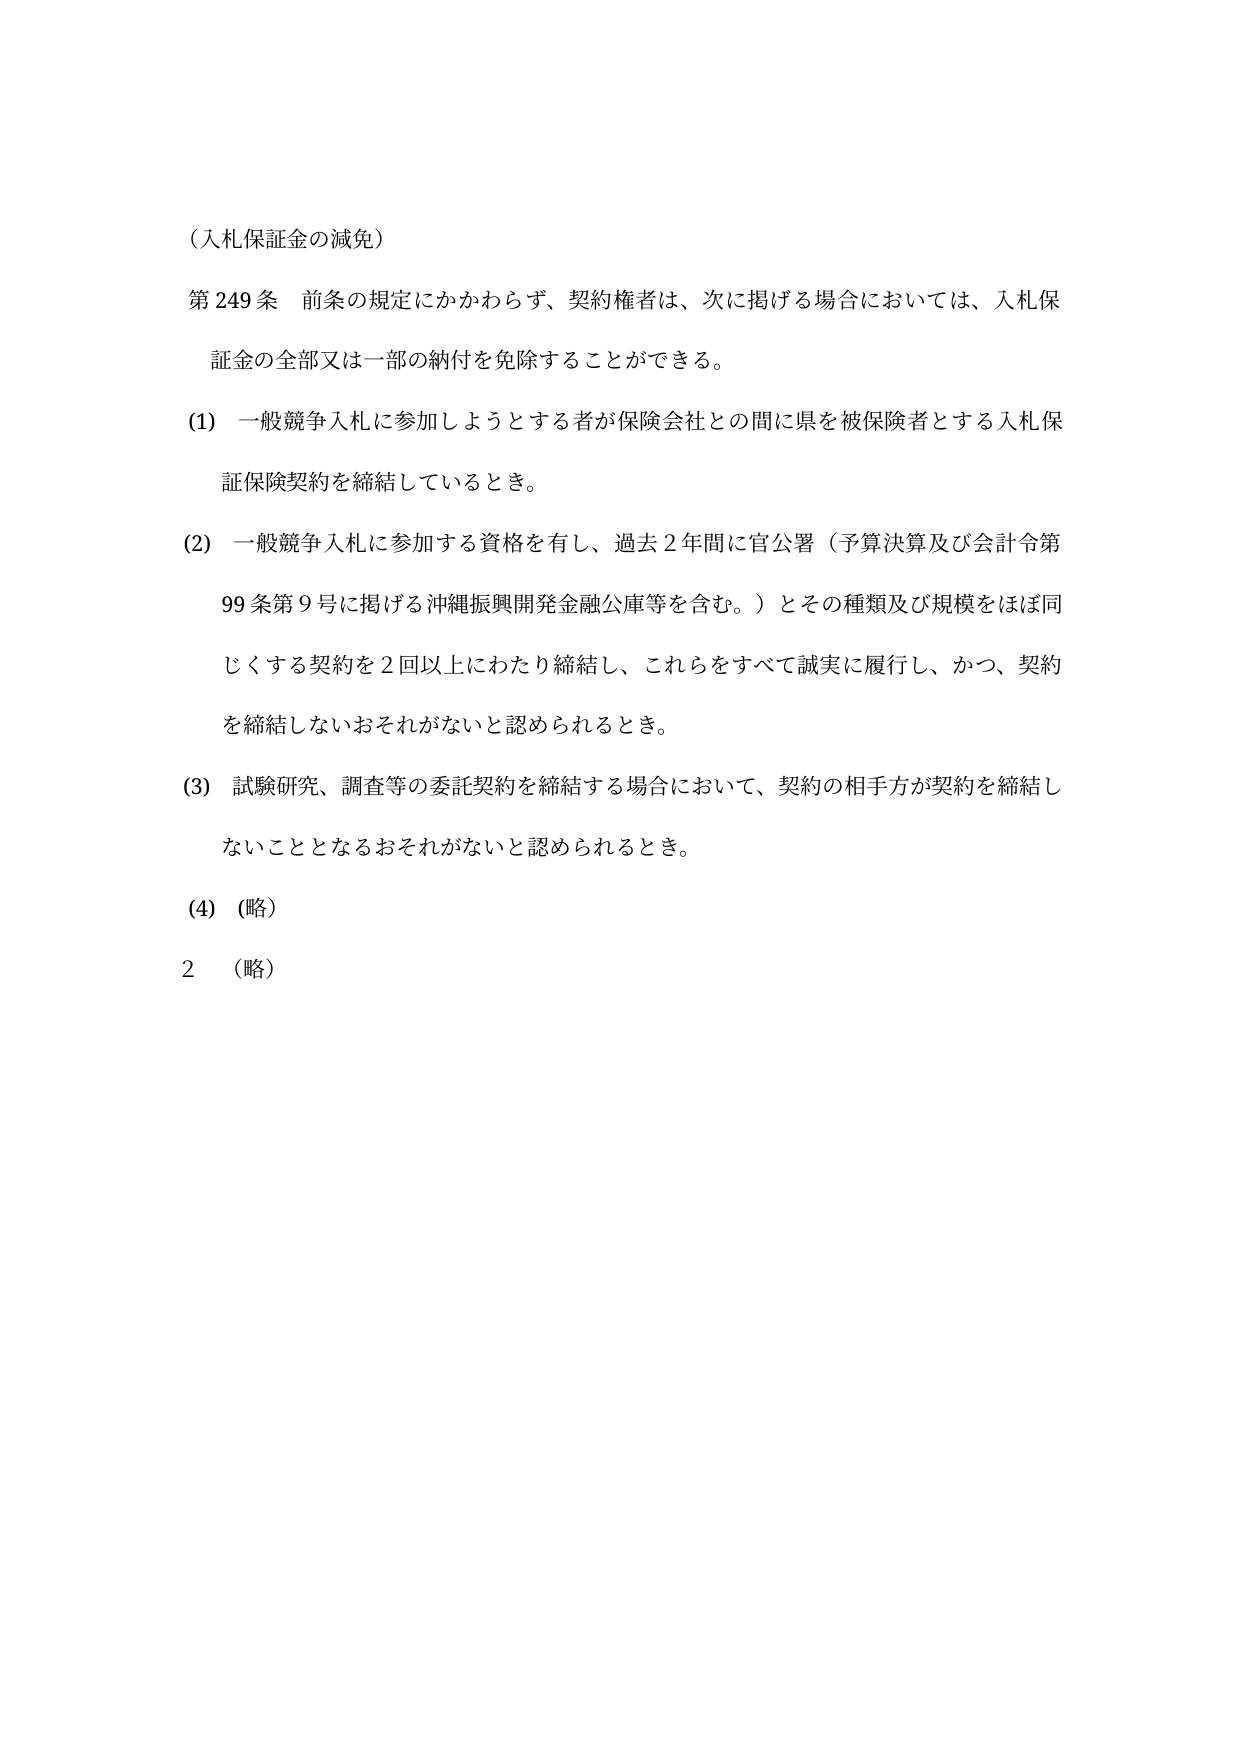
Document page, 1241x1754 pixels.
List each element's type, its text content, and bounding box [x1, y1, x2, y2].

text (2) 一般競争入札に参加する資格を有し、過去２年間に官公署（予算決算及び会計令第99条第９号に掲げる沖縄振興開発金融公庫等を含む。）とその種類及び規模をほぼ同じくする契約を２回以上にわたり締結し、これらをすべて誠実に履行し、かつ、契約を締結しないおそれがないと認められるとき。 [177, 512, 1063, 755]
text (1) 一般競争入札に参加しようとする者が保険会社との間に県を被保険者とする入札保証保険契約を締結しているとき。 [188, 390, 1063, 512]
text ２ （略） [177, 937, 1063, 998]
text 第249条 前条の規定にかかわらず、契約権者は、次に掲げる場合においては、入札保証金の全部又は一部の納付を免除することができる。 [188, 268, 1063, 390]
text (3) 試験研究、調査等の委託契約を締結する場合において、契約の相手方が契約を締結しないこととなるおそれがないと認められるとき。 [177, 755, 1063, 877]
text （入札保証金の減免） [177, 207, 1063, 268]
text (4) (略） [188, 877, 1063, 937]
